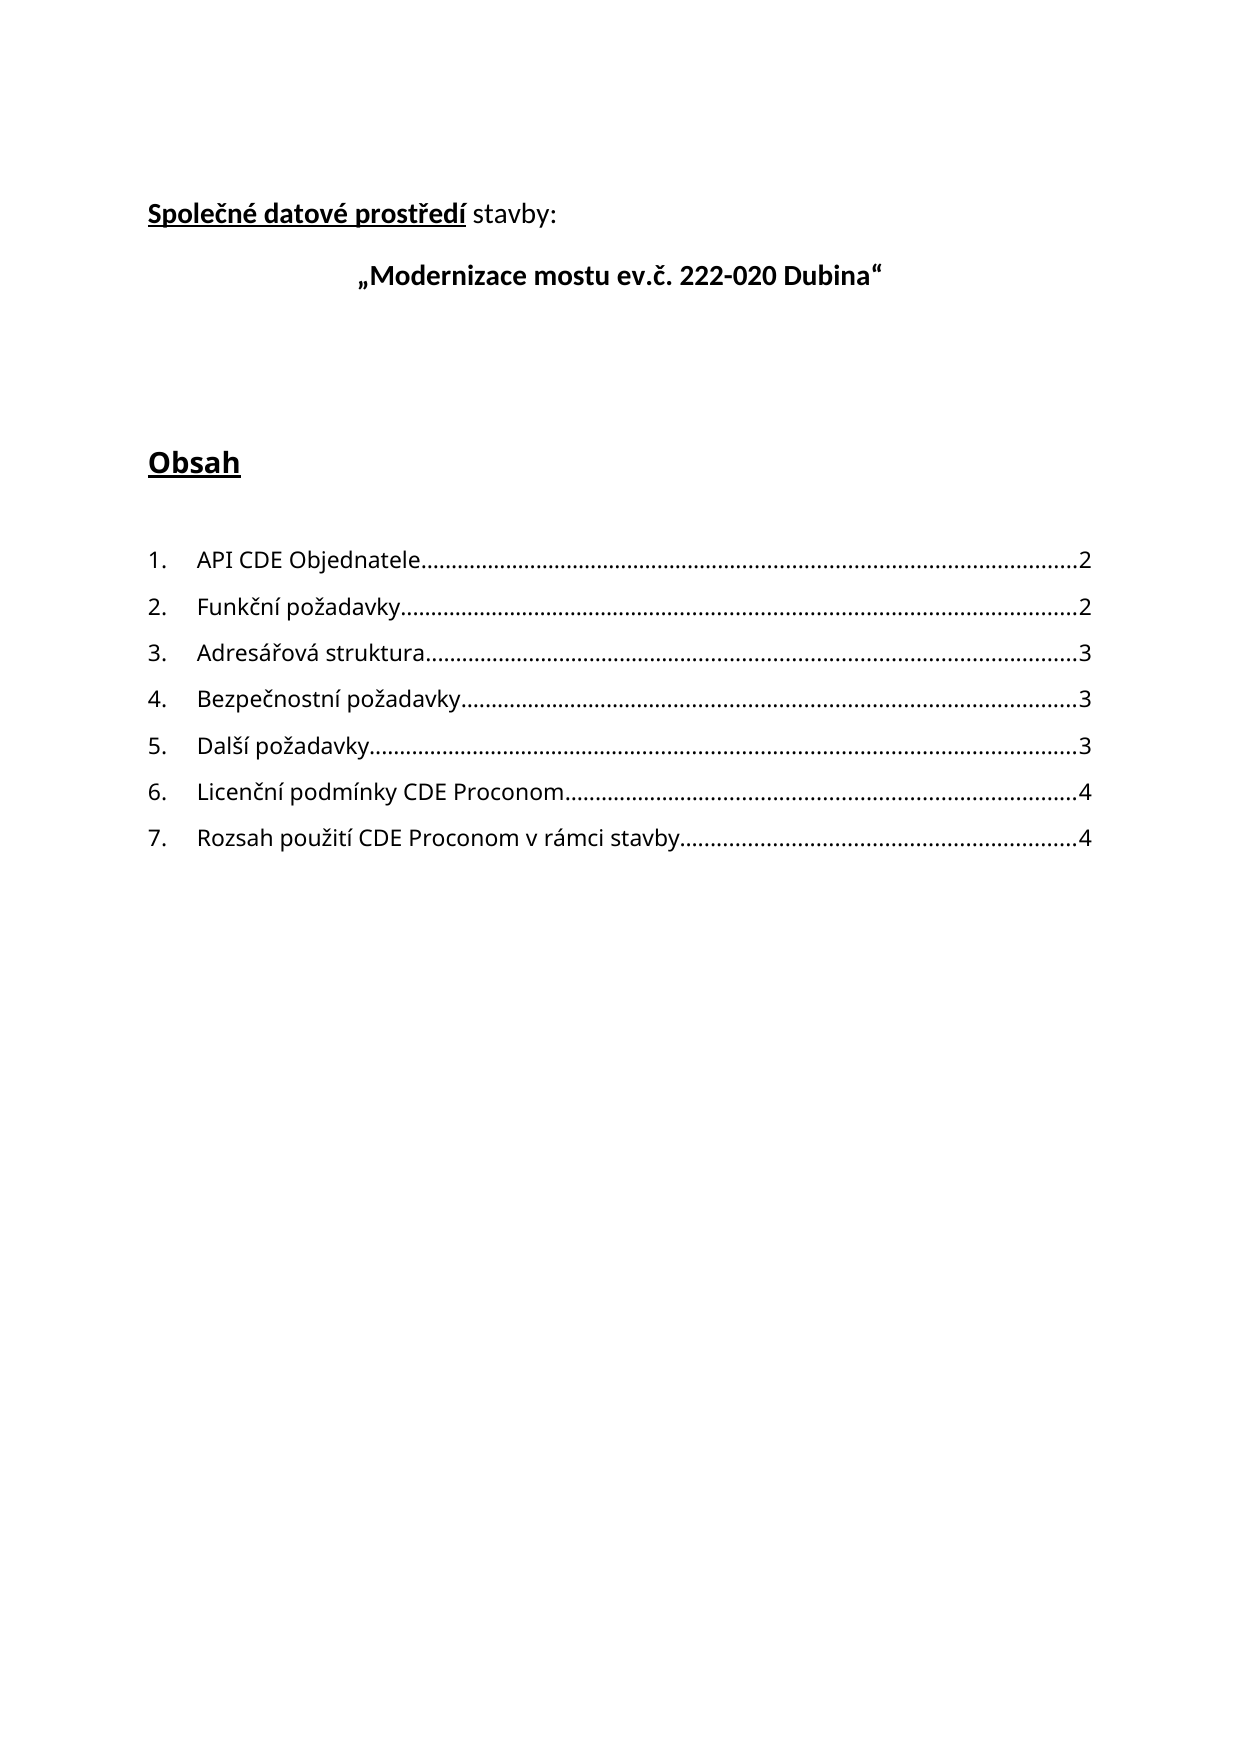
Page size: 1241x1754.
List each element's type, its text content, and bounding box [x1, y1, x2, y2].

text „Modernizace mostu ev.č. 222-020 Dubina“ [148, 257, 1093, 292]
text Společné datové prostředí stavby: [148, 195, 1093, 230]
